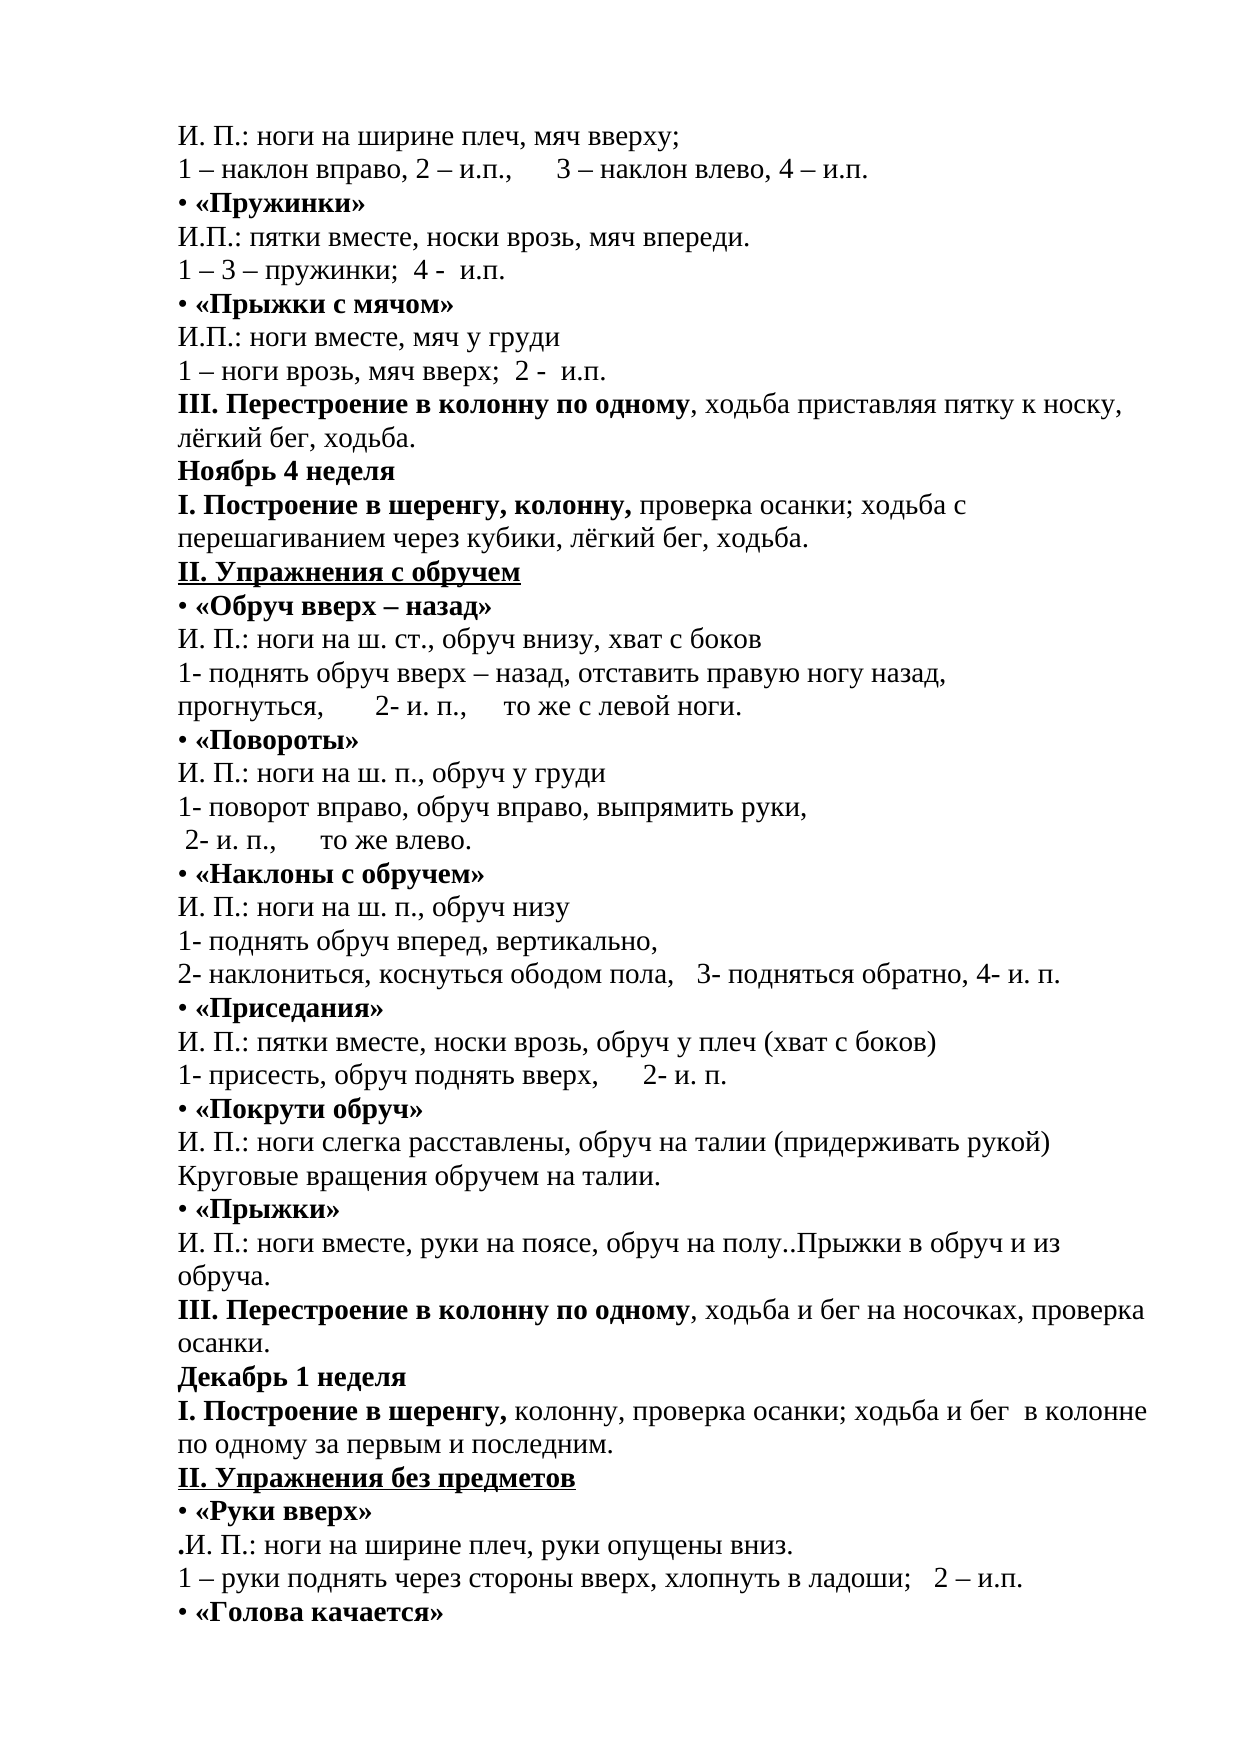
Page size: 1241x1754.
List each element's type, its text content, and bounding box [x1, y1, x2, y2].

text 1 – ноги врозь, мяч вверх; 2 - и.п. [177, 353, 1152, 386]
text И. П.: пятки вместе, носки врозь, обруч у плеч (хват с боков) [177, 1024, 1152, 1057]
text • «Прыжки с мячом» [177, 286, 1152, 319]
text 1 – руки поднять через стороны вверх, хлопнуть в ладоши; 2 – и.п. [177, 1560, 1152, 1594]
text Ноябрь 4 неделя [177, 453, 1152, 487]
text • «Приседания» [177, 990, 1152, 1024]
text 2- и. п., то же влево. [177, 822, 1152, 856]
text • «Обруч вверх – назад» [177, 588, 1152, 621]
text 1- поднять обруч вперед, вертикально, [177, 923, 1152, 957]
text III. Перестроение в колонну по одному, ходьба приставляя пятку к носку, лёгкий бег, ходьба. [177, 386, 1152, 453]
text .И. П.: ноги на ширине плеч, руки опущены вниз. [177, 1527, 1152, 1560]
text И. П.: ноги вместе, руки на поясе, обруч на полу..Прыжки в обруч и из обруча. [177, 1225, 1152, 1292]
text • «Повороты» [177, 722, 1152, 755]
text 1 – 3 – пружинки; 4 - и.п. [177, 252, 1152, 286]
text III. Перестроение в колонну по одному, ходьба и бег на носочках, проверка осанки. [177, 1292, 1152, 1359]
text II. Упражнения с обручем [177, 554, 1152, 588]
text И. П.: ноги на ш. ст., обруч внизу, хват с боков [177, 621, 1152, 655]
text Круговые вращения обручем на талии. [177, 1158, 1152, 1191]
text И. П.: ноги на ширине плеч, мяч вверху; [177, 118, 1152, 152]
text 1- присесть, обруч поднять вверх, 2- и. п. [177, 1057, 1152, 1091]
text 1- поворот вправо, обруч вправо, выпрямить руки, [177, 789, 1152, 822]
text И. П.: ноги слегка расставлены, обруч на талии (придерживать рукой) [177, 1124, 1152, 1158]
text • «Руки вверх» [177, 1493, 1152, 1527]
text I. Построение в шеренгу, колонну, проверка осанки; ходьба с перешагиванием через кубики, лёгкий бег, ходьба. [177, 487, 1152, 554]
text • «Голова качается» [177, 1594, 1152, 1627]
text I. Построение в шеренгу, колонну, проверка осанки; ходьба и бег в колонне по одному за первым и последним. [177, 1393, 1152, 1460]
text И. П.: ноги на ш. п., обруч низу [177, 889, 1152, 923]
text прогнуться, 2- и. п., то же с левой ноги. [177, 688, 1152, 722]
text И.П.: ноги вместе, мяч у груди [177, 319, 1152, 353]
text • «Пружинки» [177, 185, 1152, 219]
text • «Покрути обруч» [177, 1091, 1152, 1124]
text Декабрь 1 неделя [177, 1359, 1152, 1393]
text • «Прыжки» [177, 1191, 1152, 1225]
text 2- наклониться, коснуться ободом пола, 3- подняться обратно, 4- и. п. [177, 957, 1152, 990]
text II. Упражнения без предметов [177, 1460, 1152, 1493]
text 1- поднять обруч вверх – назад, отставить правую ногу назад, [177, 655, 1152, 688]
text И.П.: пятки вместе, носки врозь, мяч впереди. [177, 219, 1152, 252]
text • «Наклоны с обручем» [177, 856, 1152, 889]
text И. П.: ноги на ш. п., обруч у груди [177, 755, 1152, 789]
text 1 – наклон вправо, 2 – и.п., 3 – наклон влево, 4 – и.п. [177, 152, 1152, 185]
